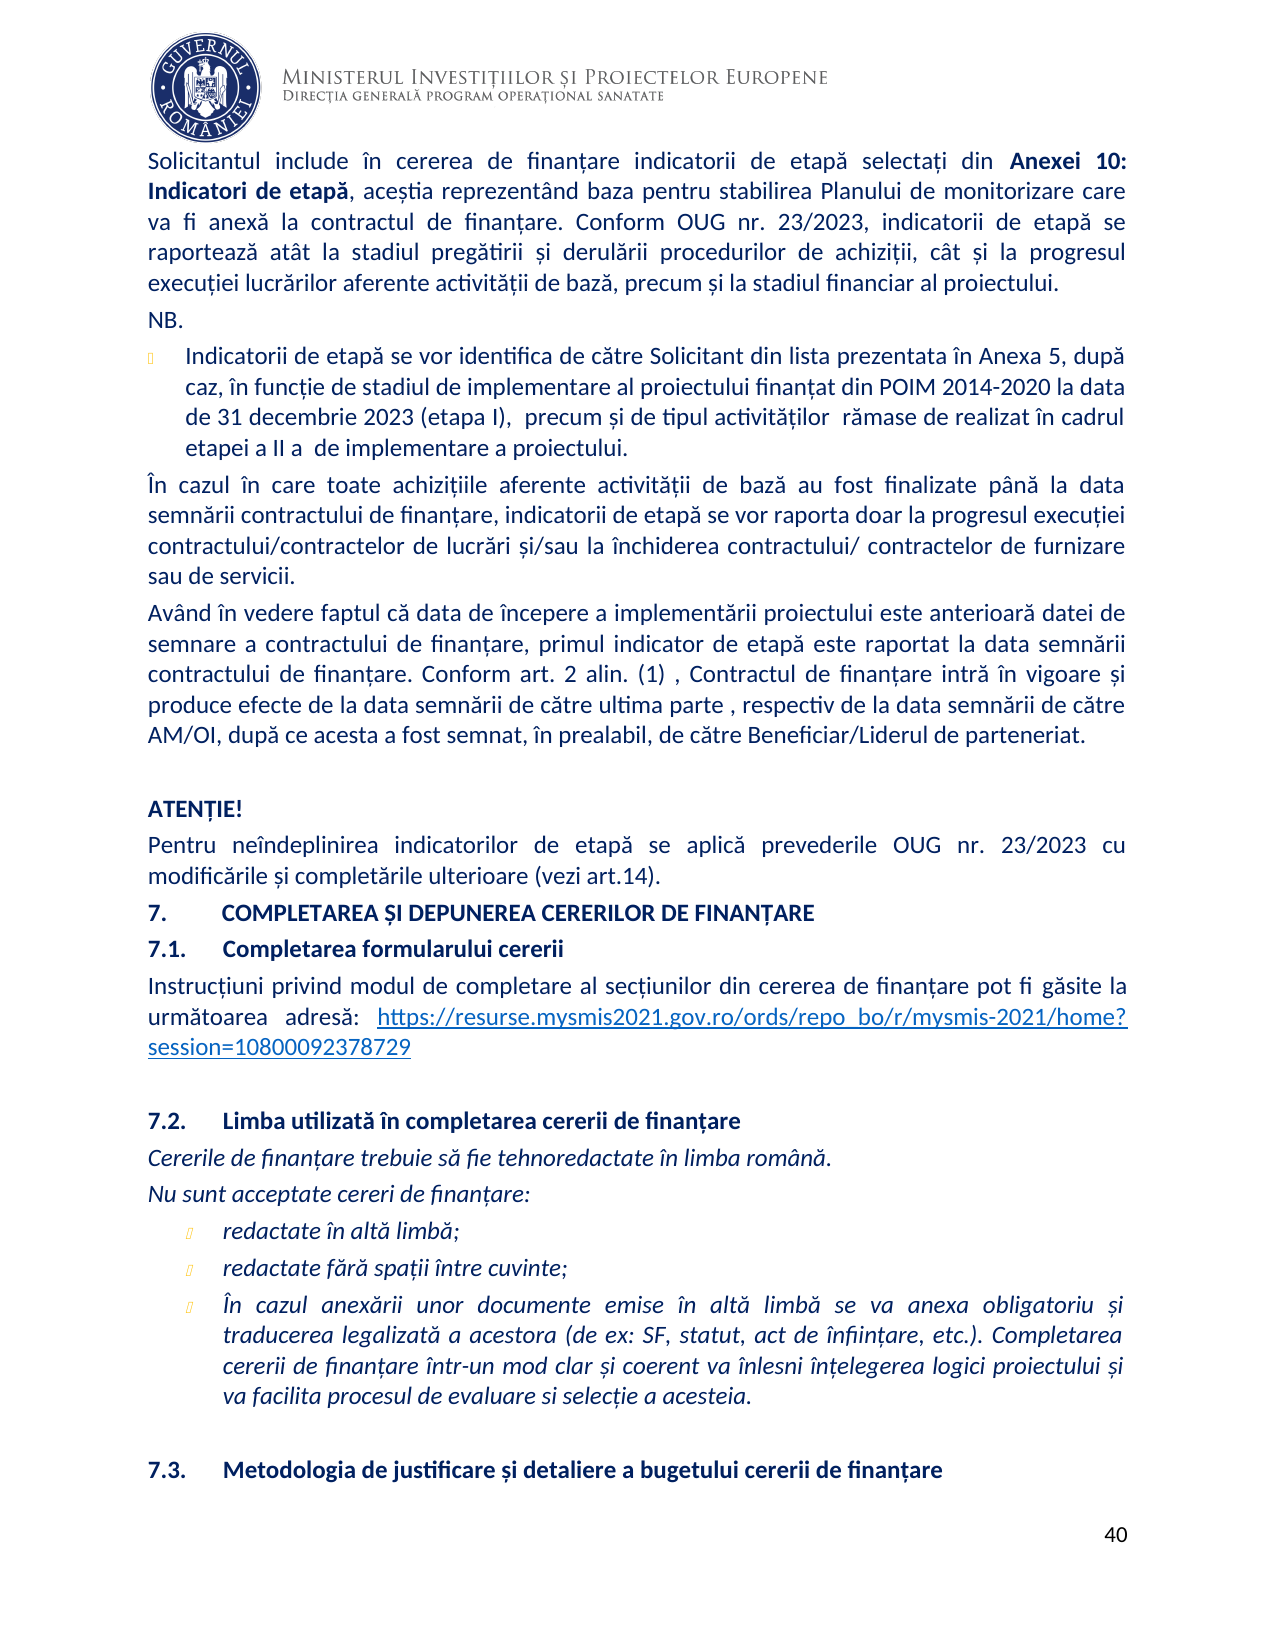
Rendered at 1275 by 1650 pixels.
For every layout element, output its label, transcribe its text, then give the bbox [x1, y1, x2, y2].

list COMPLETAREA ȘI DEPUNEREA CERERILOR DE FINANȚARE [148, 897, 1127, 927]
list redactate fără spații între cuvinte; [185, 1252, 1127, 1283]
list Metodologia de justificare și detaliere a bugetului cererii de finanțare [148, 1454, 1127, 1484]
text ATENȚIE! [148, 793, 1127, 823]
list Limba utilizată în completarea cererii de finanțare [148, 1105, 1127, 1136]
text Solicitantul include în cererea de finanțare indicatorii de etapă selectați din Anexei 10: Indicatori de etapă, aceștia reprezentând baza pentru stabilirea Planului de monitorizare care va fi anexă la contractul de finanțare. Conform OUG nr. 23/2023, indicatorii de etapă se raportează atât la stadiul pregătirii şi derulării procedurilor de achiziții, cât și la progresul execuției lucrărilor aferente activității de bază, precum și la stadiul financiar al proiectului. [148, 145, 1127, 297]
text Nu sunt acceptate cereri de finanțare: [148, 1178, 1127, 1209]
text NB. [148, 304, 1127, 334]
text Instrucțiuni privind modul de completare al secțiunilor din cererea de finanțare pot fi găsite la următoarea adresă: https://resurse.mysmis2021.gov.ro/ords/repo_bo/r/mysmis-2021/home?session=10800092378729 [148, 970, 1127, 1062]
text Cererile de finanțare trebuie să fie tehnoredactate în limba română. [148, 1142, 1127, 1172]
picture [147, 29, 852, 145]
text Pentru neîndeplinirea indicatorilor de etapă se aplică prevederile OUG nr. 23/2023 cu modificările și completările ulterioare (vezi art.14). [148, 829, 1127, 891]
text Având în vedere faptul că data de începere a implementării proiectului este anterioară datei de semnare a contractului de finanțare, primul indicator de etapă este raportat la data semnării contractului de finanțare. Conform art. 2 alin. (1) , Contractul de finanțare intră în vigoare și produce efecte de la data semnării de către ultima parte , respectiv de la data semnării de către AM/OI, după ce acesta a fost semnat, în prealabil, de către Beneficiar/Liderul de parteneriat. [148, 597, 1127, 750]
text În cazul în care toate achizițiile aferente activității de bază au fost finalizate până la data semnării contractului de finanțare, indicatorii de etapă se vor raporta doar la progresul execuției contractului/contractelor de lucrări și/sau la închiderea contractului/ contractelor de furnizare sau de servicii. [148, 469, 1127, 591]
list Completarea formularului cererii [148, 934, 1127, 964]
list În cazul anexării unor documente emise în altă limbă se va anexa obligatoriu și traducerea legalizată a acestora (de ex: SF, statut, act de înființare, etc.). Completarea cererii de finanțare într-un mod clar și coerent va înlesni înțelegerea logici proiectului și va facilita procesul de evaluare si selecție a acesteia. [185, 1289, 1127, 1411]
list Indicatorii de etapă se vor identifica de către Solicitant din lista prezentata în Anexa 5, după caz, în funcție de stadiul de implementare al proiectului finanțat din POIM 2014-2020 la data de 31 decembrie 2023 (etapa I), precum și de tipul activităților rămase de realizat în cadrul etapei a II a de implementare a proiectului. [148, 341, 1127, 463]
list redactate în altă limbă; [185, 1215, 1127, 1246]
